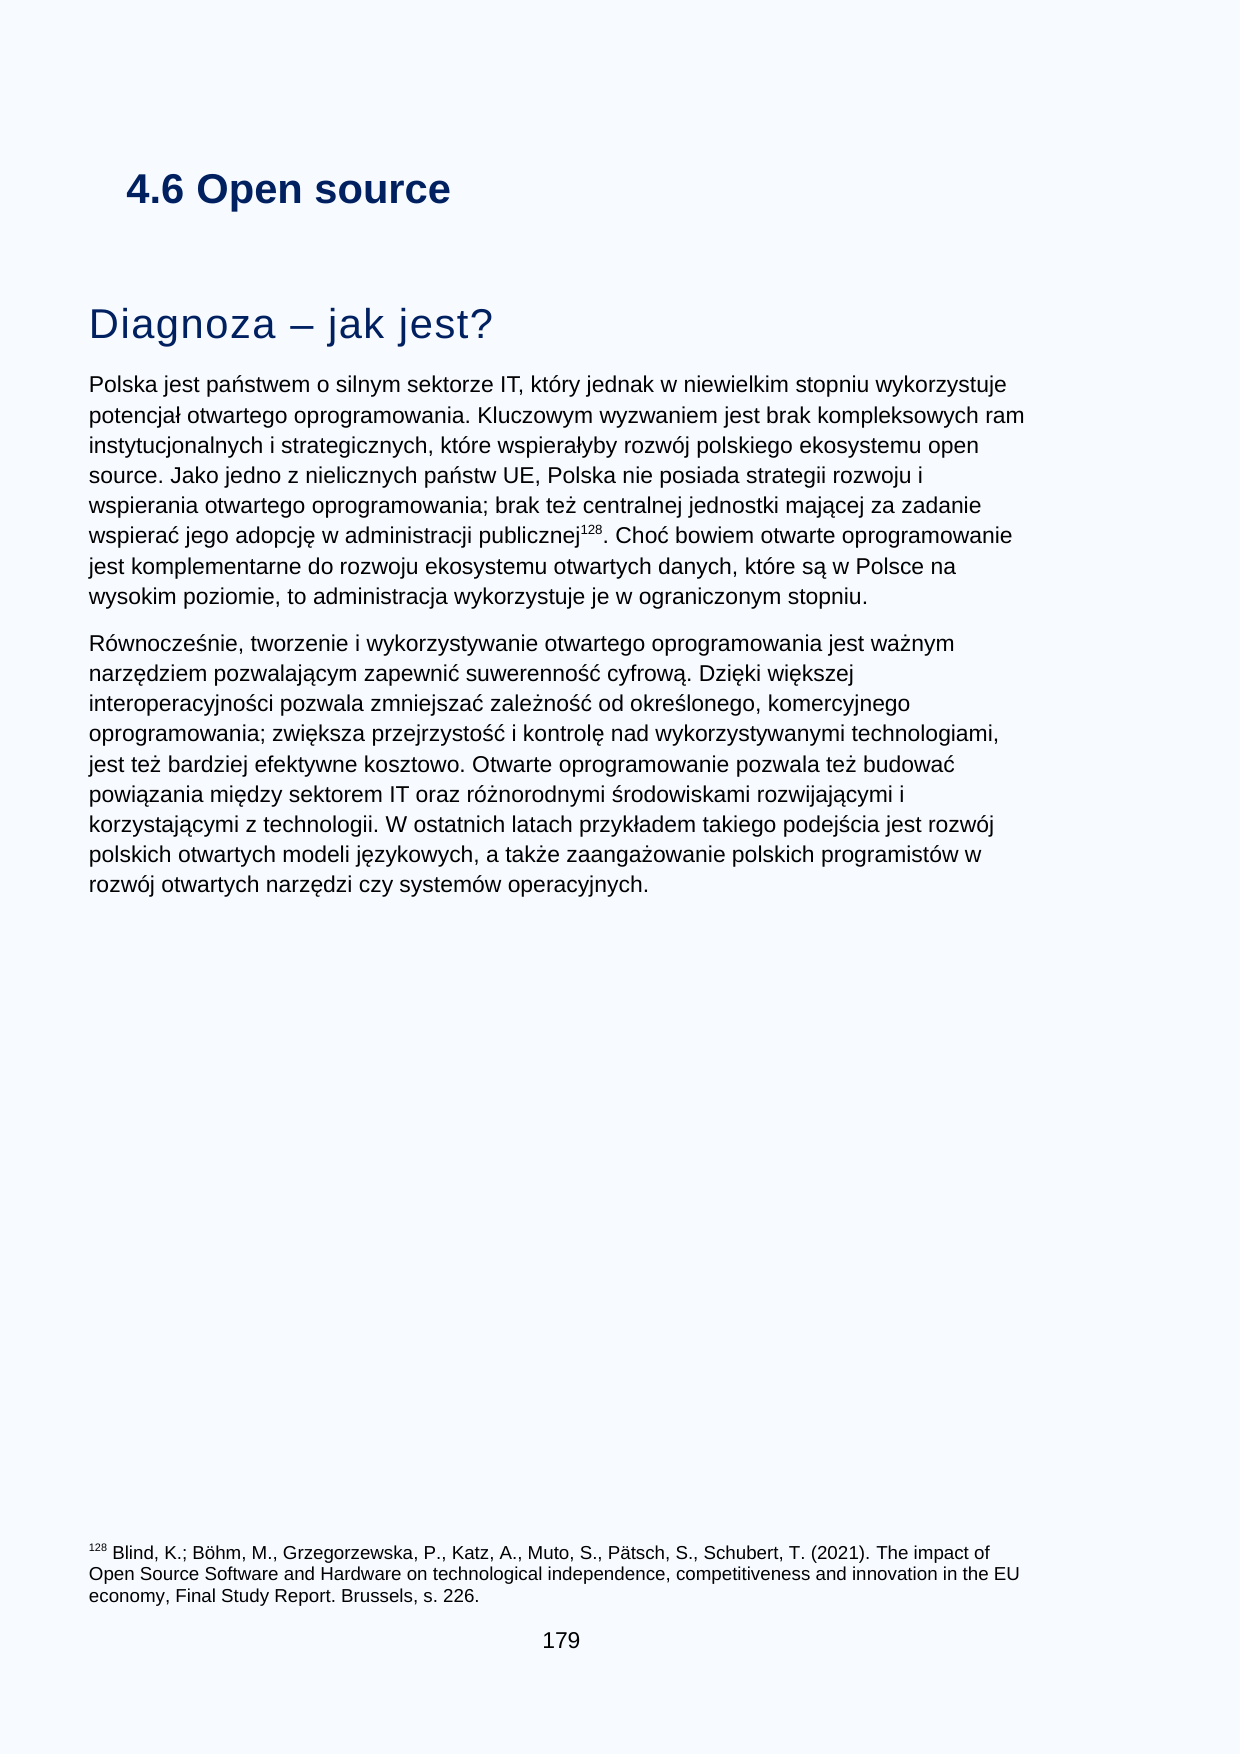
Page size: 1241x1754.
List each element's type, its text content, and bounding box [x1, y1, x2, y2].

text Polska jest państwem o silnym sektorze IT, który jednak w niewielkim stopniu wykorzystuje potencjał otwartego oprogramowania. Kluczowym wyzwaniem jest brak kompleksowych ram instytucjonalnych i strategicznych, które wspierałyby rozwój polskiego ekosystemu open source. Jako jedno z nielicznych państw UE, Polska nie posiada strategii rozwoju i wspierania otwartego oprogramowania; brak też centralnej jednostki mającej za zadanie wspierać jego adopcję w administracji publicznej. Choć bowiem otwarte oprogramowanie jest komplementarne do rozwoju ekosystemu otwartych danych, które są w Polsce na wysokim poziomie, to administracja wykorzystuje je w ograniczonym stopniu. [89, 371, 1033, 609]
text Równocześnie, tworzenie i wykorzystywanie otwartego oprogramowania jest ważnym narzędziem pozwalającym zapewnić suwerenność cyfrową. Dzięki większej interoperacyjności pozwala zmniejszać zależność od określonego, komercyjnego oprogramowania; zwiększa przejrzystość i kontrolę nad wykorzystywanymi technologiami, jest też bardziej efektywne kosztowo. Otwarte oprogramowanie pozwala też budować powiązania między sektorem IT oraz różnorodnymi środowiskami rozwijającymi i korzystającymi z technologii. W ostatnich latach przykładem takiego podejścia jest rozwój polskich otwartych modeli językowych, a także zaangażowanie polskich programistów w rozwój otwartych narzędzi czy systemów operacyjnych. [89, 630, 1033, 898]
subtitle Open source [126, 164, 1033, 212]
subtitle Diagnoza – jak jest? [89, 299, 1033, 347]
